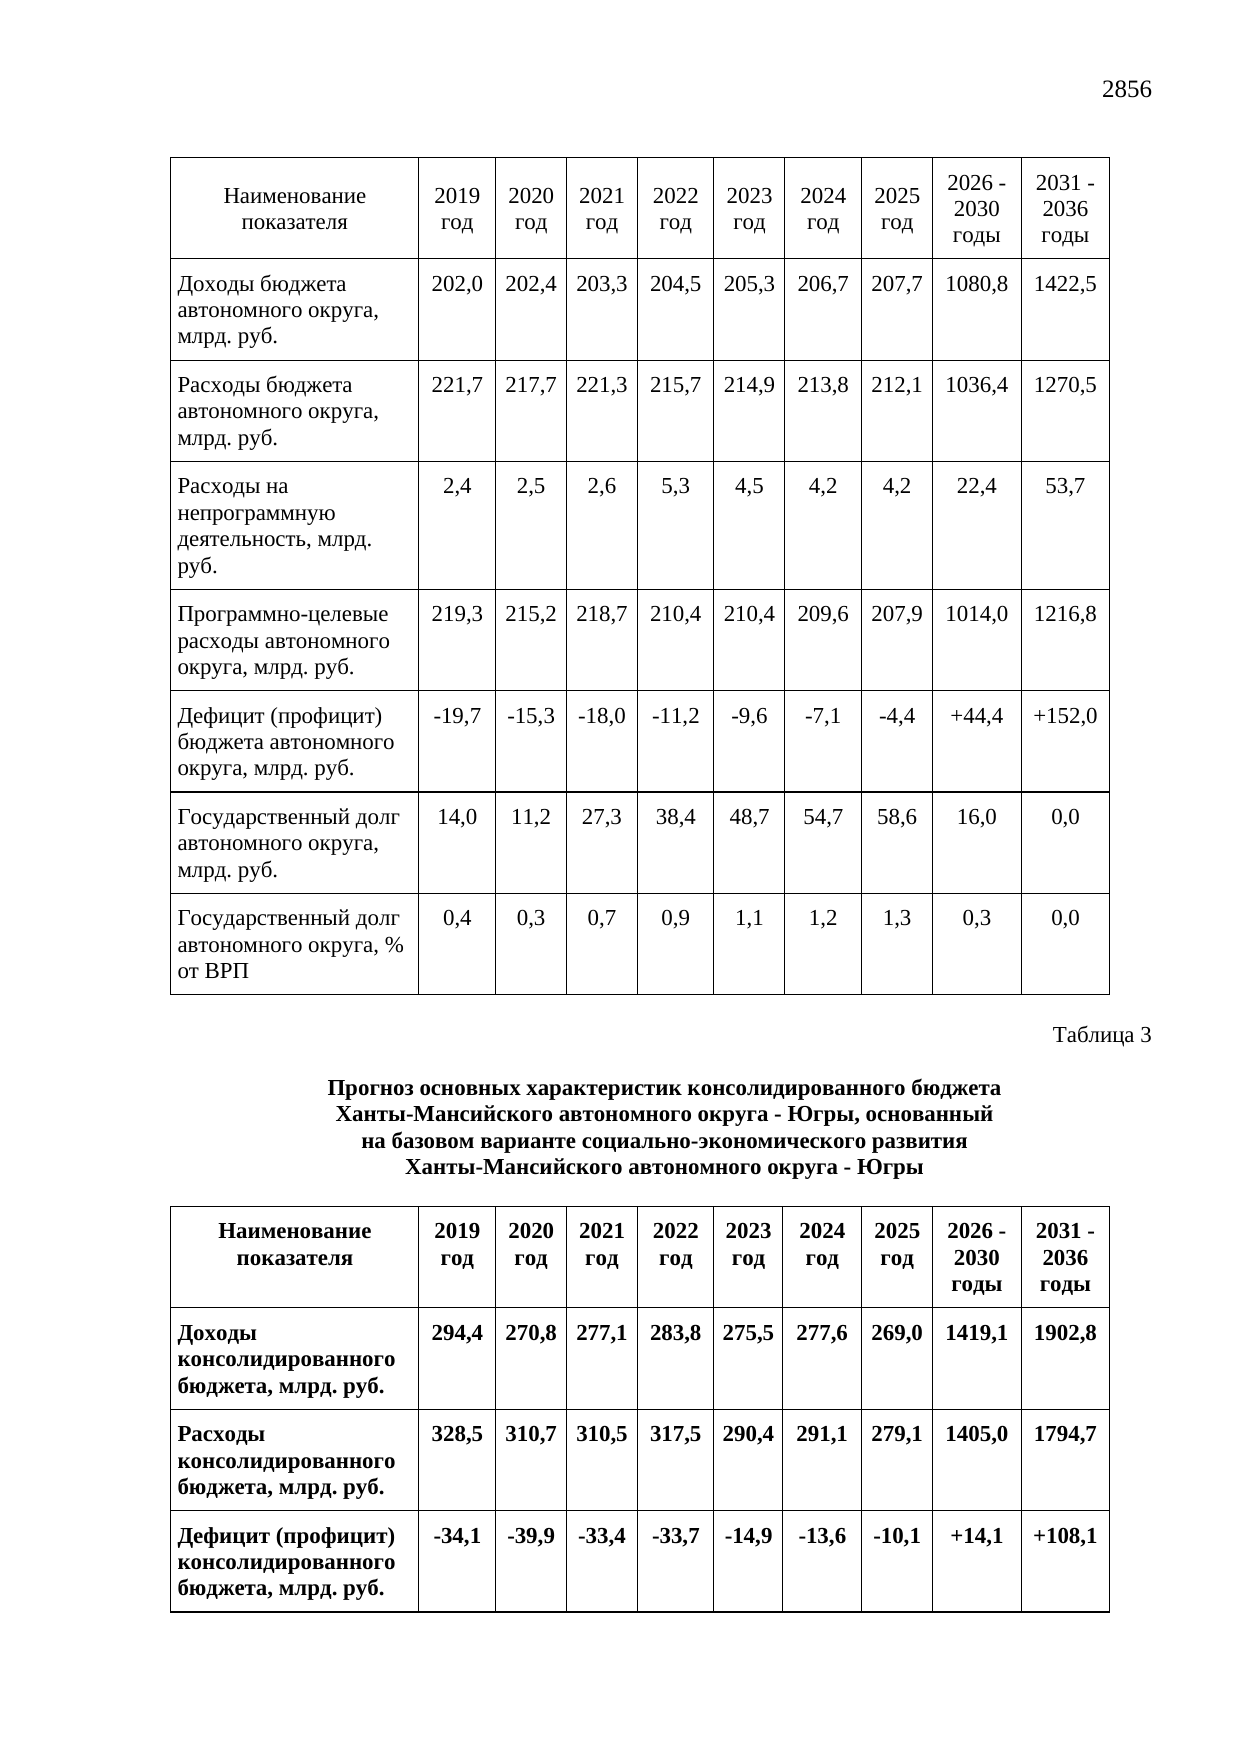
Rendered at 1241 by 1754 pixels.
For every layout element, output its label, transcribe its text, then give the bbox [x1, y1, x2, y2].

table_cell 206,7 [785, 259, 861, 359]
table_cell 328,5 [419, 1410, 495, 1510]
table_cell 277,6 [783, 1308, 861, 1409]
table_cell Дефицит (профицит) консолидированного бюджета, млрд. руб. [171, 1511, 418, 1611]
table_cell 0,7 [567, 894, 637, 994]
table_cell 310,5 [567, 1410, 637, 1510]
table_cell Программно-целевые расходы автономного округа, млрд. руб. [171, 590, 418, 690]
table_cell 219,3 [419, 590, 495, 690]
table_header Наименование показателя [171, 158, 418, 258]
table_cell 202,4 [496, 259, 566, 359]
table_header 2023 год [714, 158, 784, 258]
table_cell +14,1 [933, 1511, 1021, 1611]
table_cell 1080,8 [933, 259, 1021, 359]
table_cell 38,4 [638, 793, 713, 893]
table_cell 2,5 [496, 462, 566, 589]
table_cell +44,4 [933, 691, 1021, 791]
table_header 2021 год [567, 158, 637, 258]
table_cell 1422,5 [1022, 259, 1109, 359]
table_cell -33,7 [638, 1511, 713, 1611]
table_cell 1014,0 [933, 590, 1021, 690]
table_header 2026 - 2030 годы [933, 1207, 1021, 1307]
table_header 2024 год [785, 158, 861, 258]
table_cell 209,6 [785, 590, 861, 690]
table_cell 221,7 [419, 361, 495, 461]
table_cell 0,3 [496, 894, 566, 994]
table_cell 1405,0 [933, 1410, 1021, 1510]
table_cell 11,2 [496, 793, 566, 893]
table_header 2019 год [419, 1207, 495, 1307]
table_cell Дефицит (профицит) бюджета автономного округа, млрд. руб. [171, 691, 418, 791]
table_header 2024 год [783, 1207, 861, 1307]
table_cell +152,0 [1022, 691, 1109, 791]
table_cell 4,2 [862, 462, 932, 589]
table_cell 53,7 [1022, 462, 1109, 589]
table_cell -19,7 [419, 691, 495, 791]
table_cell 0,4 [419, 894, 495, 994]
table_cell Государственный долг автономного округа, % от ВРП [171, 894, 418, 994]
table_cell 1,3 [862, 894, 932, 994]
table_cell 212,1 [862, 361, 932, 461]
table_cell 291,1 [783, 1410, 861, 1510]
table_cell 203,3 [567, 259, 637, 359]
table_cell +108,1 [1022, 1511, 1109, 1611]
table_cell 4,2 [785, 462, 861, 589]
table_cell 317,5 [638, 1410, 713, 1510]
table_cell 310,7 [496, 1410, 566, 1510]
table_cell -10,1 [862, 1511, 932, 1611]
table_cell 202,0 [419, 259, 495, 359]
table_cell 14,0 [419, 793, 495, 893]
table_cell 213,8 [785, 361, 861, 461]
table_cell 22,4 [933, 462, 1021, 589]
table_cell 2,6 [567, 462, 637, 589]
table_cell 207,7 [862, 259, 932, 359]
title на базовом варианте социально-экономического развития [177, 1127, 1152, 1153]
table_header 2022 год [638, 158, 713, 258]
table_cell -34,1 [419, 1511, 495, 1611]
table_cell Государственный долг автономного округа, млрд. руб. [171, 793, 418, 893]
table_header 2019 год [419, 158, 495, 258]
table_header 2023 год [714, 1207, 782, 1307]
table_cell -11,2 [638, 691, 713, 791]
table_cell 269,0 [862, 1308, 932, 1409]
title Ханты-Мансийского автономного округа - Югры [177, 1153, 1152, 1179]
table_header 2022 год [638, 1207, 713, 1307]
table_cell 221,3 [567, 361, 637, 461]
table_cell -18,0 [567, 691, 637, 791]
table_header 2026 - 2030 годы [933, 158, 1021, 258]
table_cell 1216,8 [1022, 590, 1109, 690]
table_cell 1902,8 [1022, 1308, 1109, 1409]
table_cell 1270,5 [1022, 361, 1109, 461]
table_cell 58,6 [862, 793, 932, 893]
table_cell 214,9 [714, 361, 784, 461]
title Прогноз основных характеристик консолидированного бюджета [177, 1074, 1152, 1101]
table_cell Доходы консолидированного бюджета, млрд. руб. [171, 1308, 418, 1409]
table_cell 4,5 [714, 462, 784, 589]
table_cell Расходы консолидированного бюджета, млрд. руб. [171, 1410, 418, 1510]
table_cell -33,4 [567, 1511, 637, 1611]
table_cell 294,4 [419, 1308, 495, 1409]
table_header 2025 год [862, 158, 932, 258]
table_cell 48,7 [714, 793, 784, 893]
table_header 2025 год [862, 1207, 932, 1307]
table_cell 275,5 [714, 1308, 782, 1409]
table_cell 0,0 [1022, 793, 1109, 893]
table_cell -4,4 [862, 691, 932, 791]
table_cell 210,4 [714, 590, 784, 690]
table_cell 290,4 [714, 1410, 782, 1510]
table_header 2031 - 2036 годы [1022, 1207, 1109, 1307]
table_cell 204,5 [638, 259, 713, 359]
table_cell 218,7 [567, 590, 637, 690]
table_cell 205,3 [714, 259, 784, 359]
table_cell 1794,7 [1022, 1410, 1109, 1510]
table_cell -9,6 [714, 691, 784, 791]
table_cell -14,9 [714, 1511, 782, 1611]
table_cell 0,0 [1022, 894, 1109, 994]
table_header 2031 - 2036 годы [1022, 158, 1109, 258]
table_header 2020 год [496, 158, 566, 258]
table_cell 1,1 [714, 894, 784, 994]
table_cell 210,4 [638, 590, 713, 690]
table_cell 1419,1 [933, 1308, 1021, 1409]
title Ханты-Мансийского автономного округа - Югры, основанный [177, 1101, 1152, 1127]
table_cell 283,8 [638, 1308, 713, 1409]
table_cell -13,6 [783, 1511, 861, 1611]
table_cell 279,1 [862, 1410, 932, 1510]
table_header 2020 год [496, 1207, 566, 1307]
table_cell Расходы бюджета автономного округа, млрд. руб. [171, 361, 418, 461]
table_cell -39,9 [496, 1511, 566, 1611]
table_cell 217,7 [496, 361, 566, 461]
table_cell Доходы бюджета автономного округа, млрд. руб. [171, 259, 418, 359]
table_cell 2,4 [419, 462, 495, 589]
table_header 2021 год [567, 1207, 637, 1307]
table_cell 277,1 [567, 1308, 637, 1409]
table_cell 215,7 [638, 361, 713, 461]
table_cell -15,3 [496, 691, 566, 791]
table_cell Расходы на непрограммную деятельность, млрд. руб. [171, 462, 418, 589]
table_cell 215,2 [496, 590, 566, 690]
table_cell -7,1 [785, 691, 861, 791]
table_cell 0,9 [638, 894, 713, 994]
table_cell 1,2 [785, 894, 861, 994]
table_cell 1036,4 [933, 361, 1021, 461]
table_cell 0,3 [933, 894, 1021, 994]
table_cell 270,8 [496, 1308, 566, 1409]
text Таблица 3 [177, 1021, 1152, 1048]
table_cell 27,3 [567, 793, 637, 893]
table_cell 207,9 [862, 590, 932, 690]
table_cell 16,0 [933, 793, 1021, 893]
table_cell 5,3 [638, 462, 713, 589]
table_header Наименование показателя [171, 1207, 418, 1307]
table_cell 54,7 [785, 793, 861, 893]
